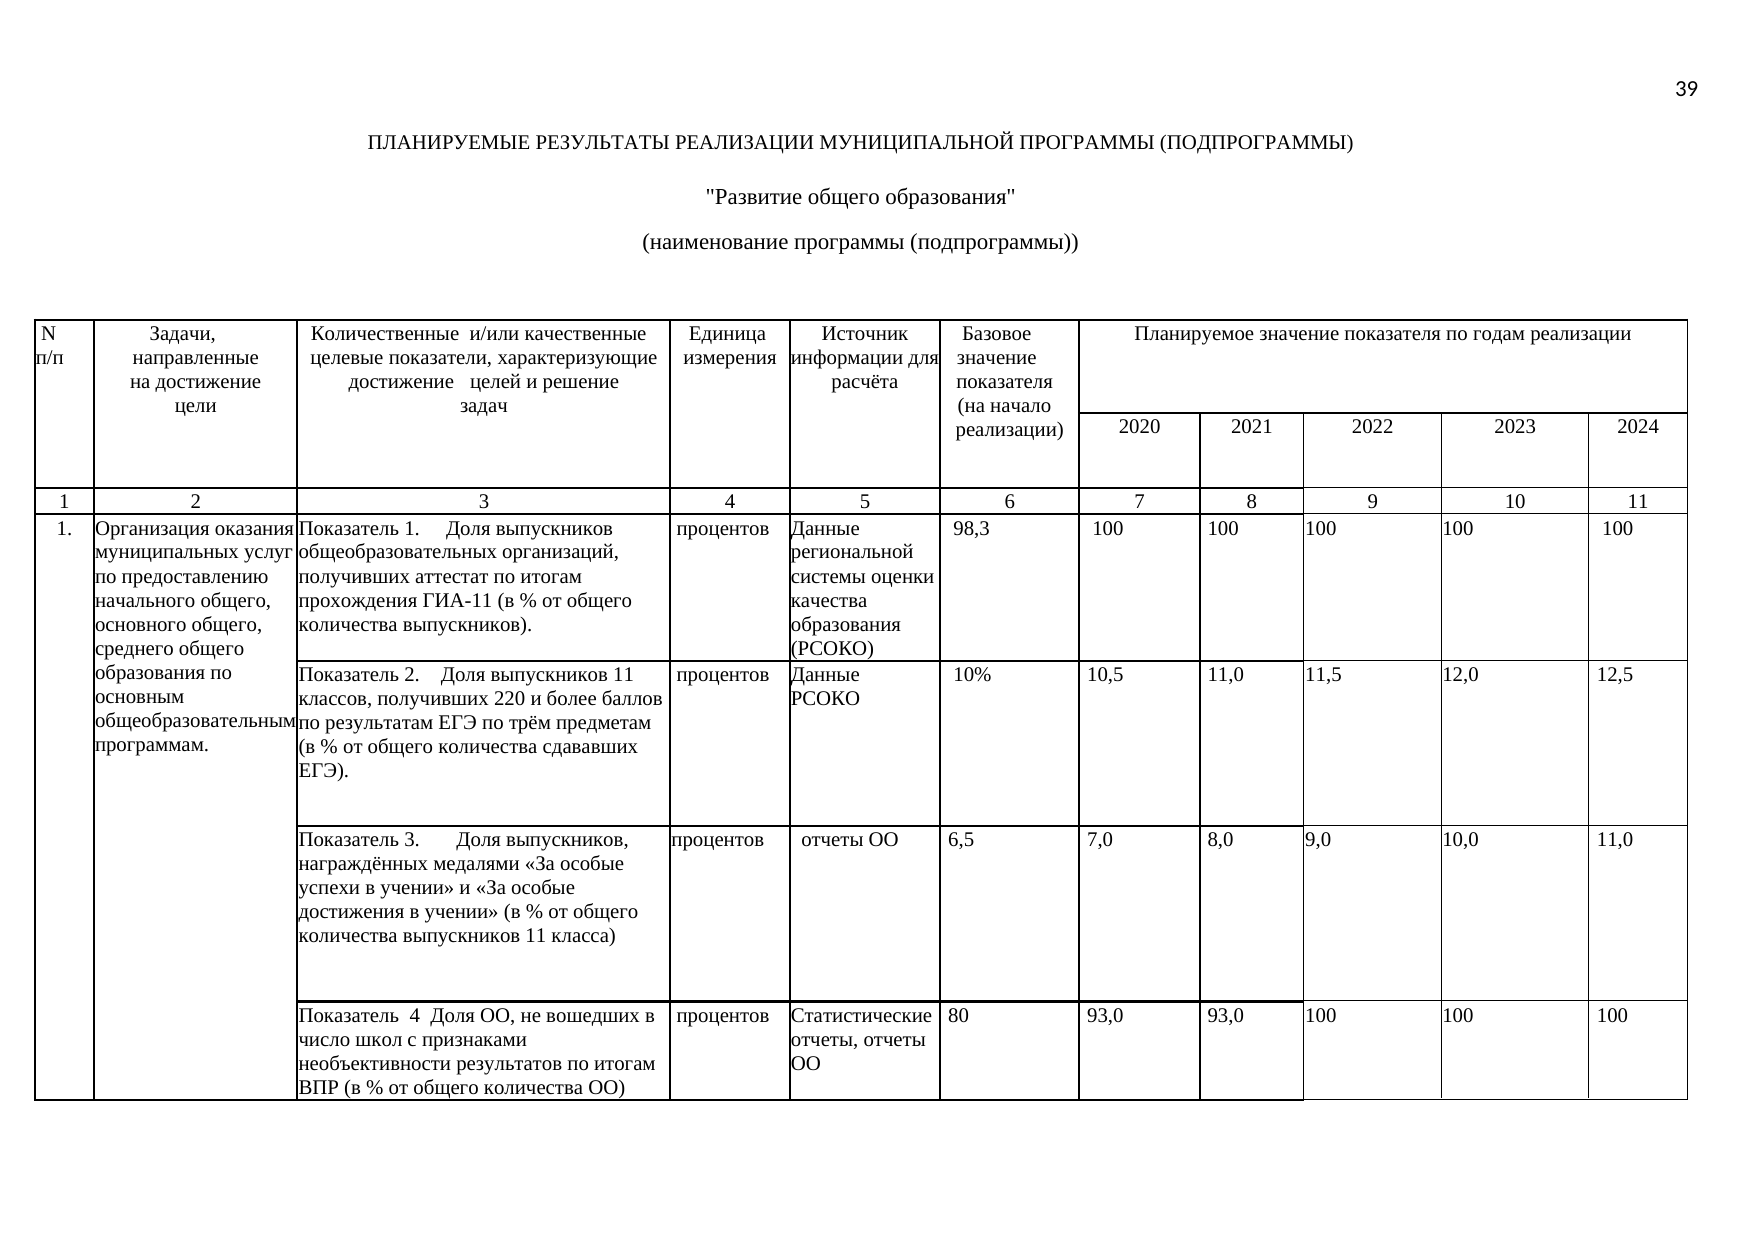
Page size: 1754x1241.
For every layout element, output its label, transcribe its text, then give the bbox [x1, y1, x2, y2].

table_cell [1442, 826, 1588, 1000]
table_header Единица измерения [671, 321, 789, 487]
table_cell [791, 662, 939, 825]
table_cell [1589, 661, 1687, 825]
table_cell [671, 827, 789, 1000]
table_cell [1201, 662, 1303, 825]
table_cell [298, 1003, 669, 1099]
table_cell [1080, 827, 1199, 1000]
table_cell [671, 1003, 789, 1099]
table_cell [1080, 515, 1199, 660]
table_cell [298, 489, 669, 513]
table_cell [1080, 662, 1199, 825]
table_cell 2021 [1201, 414, 1303, 487]
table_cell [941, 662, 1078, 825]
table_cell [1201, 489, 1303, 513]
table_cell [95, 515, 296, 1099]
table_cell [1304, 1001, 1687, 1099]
table_cell 1 [36, 489, 93, 513]
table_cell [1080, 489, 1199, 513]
text "Развитие общего образования" [24, 183, 1698, 209]
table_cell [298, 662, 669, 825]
table_cell 2020 [1080, 414, 1199, 487]
text ПЛАНИРУЕМЫЕ РЕЗУЛЬТАТЫ РЕАЛИЗАЦИИ МУНИЦИПАЛЬНОЙ ПРОГРАММЫ (ПОДПРОГРАММЫ) [24, 130, 1698, 154]
table_cell 2023 [1442, 414, 1588, 487]
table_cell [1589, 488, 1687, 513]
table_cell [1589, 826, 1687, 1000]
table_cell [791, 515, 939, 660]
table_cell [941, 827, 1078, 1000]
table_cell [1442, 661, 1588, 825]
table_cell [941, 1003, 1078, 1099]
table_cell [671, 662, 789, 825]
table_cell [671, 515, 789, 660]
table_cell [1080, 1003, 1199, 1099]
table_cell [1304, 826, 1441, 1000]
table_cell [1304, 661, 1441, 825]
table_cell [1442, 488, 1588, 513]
text (наименование программы (подпрограммы)) [24, 228, 1698, 254]
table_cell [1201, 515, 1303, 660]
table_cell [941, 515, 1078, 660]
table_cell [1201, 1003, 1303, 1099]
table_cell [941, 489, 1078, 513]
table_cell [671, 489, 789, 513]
table_cell 2022 [1304, 414, 1441, 487]
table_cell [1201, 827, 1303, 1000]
table_cell 2024 [1589, 414, 1687, 487]
table_header Базовое значение показателя (на начало реализации) [941, 321, 1078, 487]
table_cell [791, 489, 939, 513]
table_header Планируемое значение показателя по годам реализации [1080, 321, 1687, 412]
table_cell 2 [95, 489, 296, 513]
table_header N п/п [36, 321, 93, 487]
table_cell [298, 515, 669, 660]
table_header Задачи, направленные на достижение цели [95, 321, 296, 487]
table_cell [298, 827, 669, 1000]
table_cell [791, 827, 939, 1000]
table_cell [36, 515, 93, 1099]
table_header Количественные и/или качественные целевые показатели, характеризующие достижение целей и решение задач [298, 321, 669, 487]
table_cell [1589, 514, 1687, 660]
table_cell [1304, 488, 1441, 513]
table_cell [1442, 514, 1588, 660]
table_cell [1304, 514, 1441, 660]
table_header Источник информации для расчёта [791, 321, 939, 487]
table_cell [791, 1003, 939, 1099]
